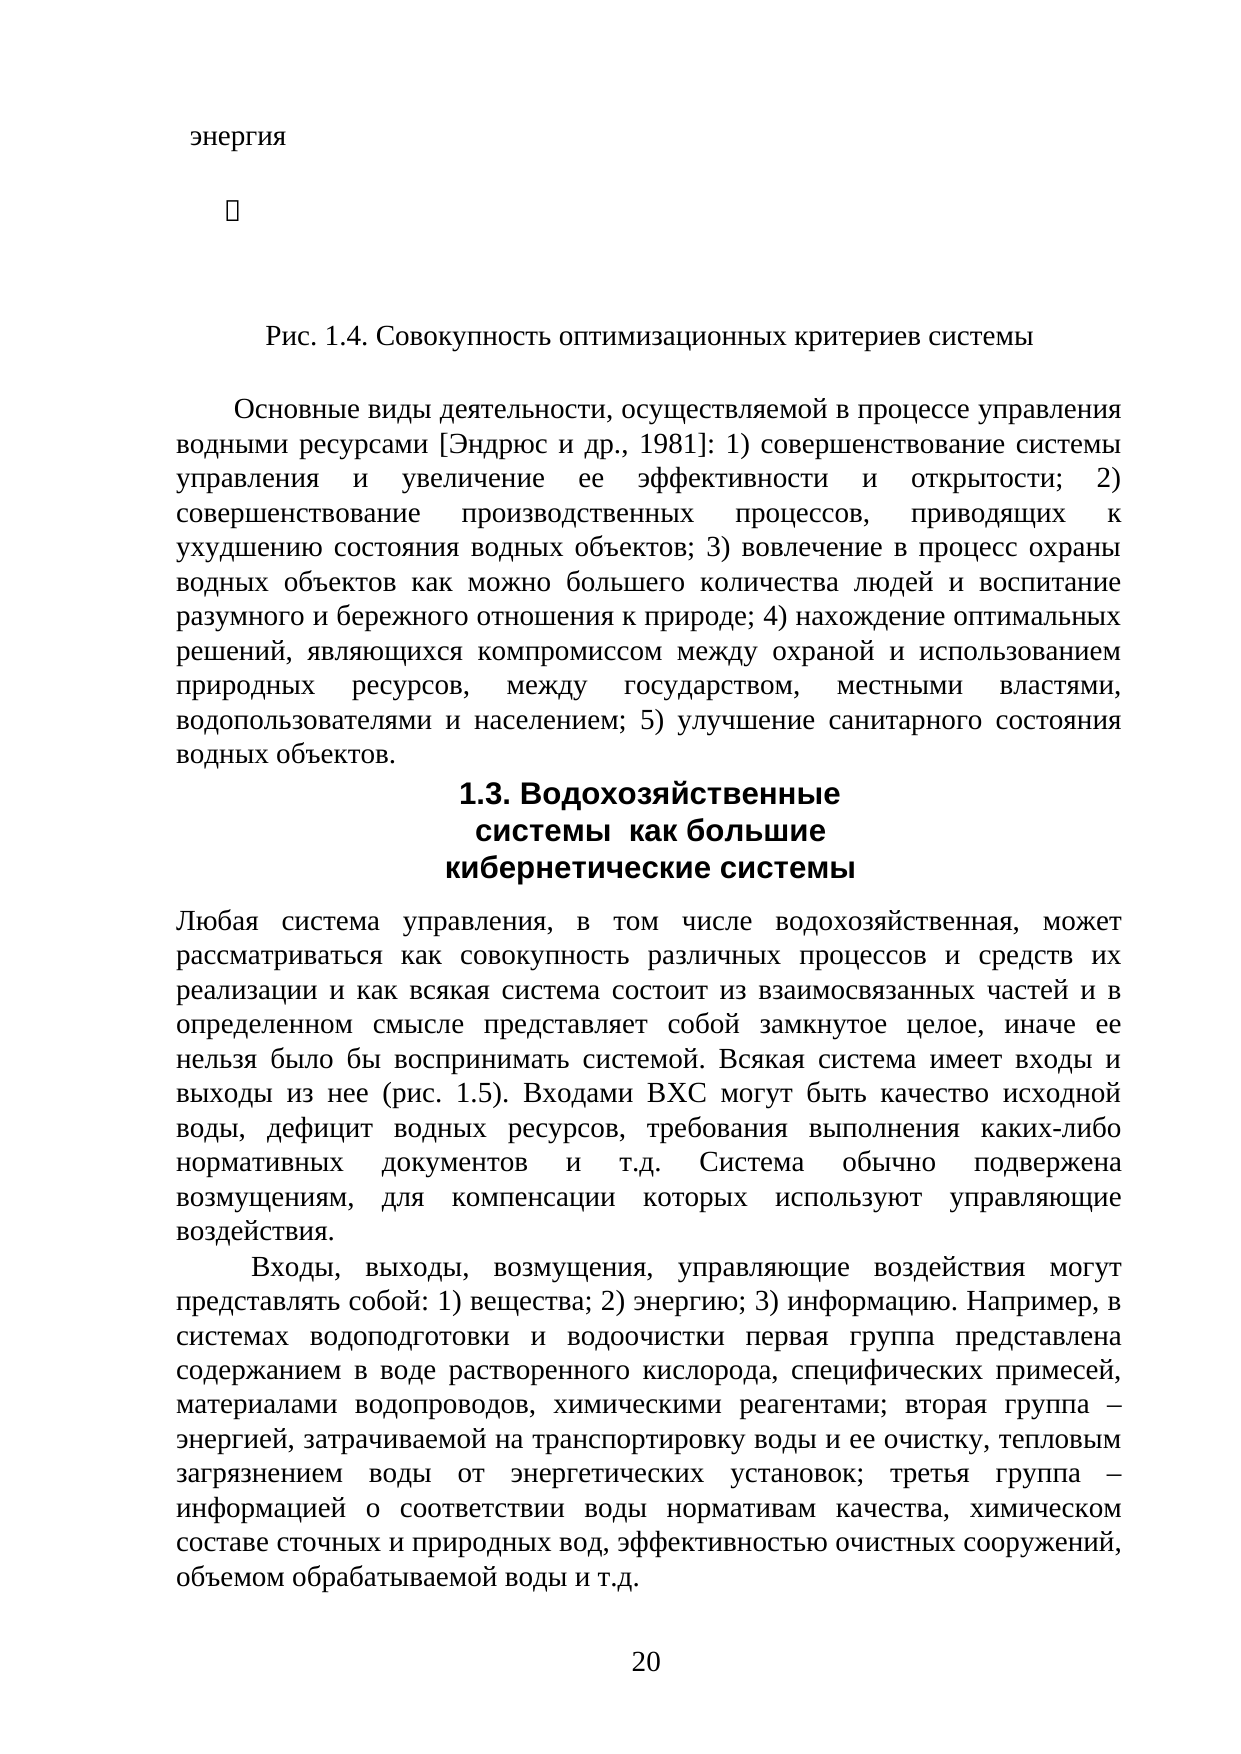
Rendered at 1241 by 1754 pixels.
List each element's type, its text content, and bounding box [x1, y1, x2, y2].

text Основные виды деятельности, осуществляемой в процессе управления водными ресурсами [Эндрюс и др., 1981]: 1) совершенствование системы управления и увеличение ее эффективности и открытости; 2) совершенствование производственных процессов, приводящих к ухудшению состояния водных объектов; 3) вовлечение в процесс охраны водных объектов как можно большего количества людей и воспитание разумного и бережного отношения к природе; 4) нахождение оптимальных решений, являющихся компромиссом между охраной и использованием природных ресурсов, между государством, местными властями, водопользователями и населением; 5) улучшение санитарного состояния водных объектов. [176, 392, 1122, 770]
text Любая система управления, в том числе водохозяйственная, может рассматриваться как совокупность различных процессов и средств их реализации и как всякая система состоит из взаимосвязанных частей и в определенном смысле представляет собой замкнутое целое, иначе ее нельзя было бы воспринимать системой. Всякая система имеет входы и выходы из нее (рис. 1.5). Входами ВХС могут быть качество исходной воды, дефицит водных ресурсов, требования выполнения каких-либо нормативных документов и т.д. Система обычно подвержена возмущениям, для компенсации которых используют управляющие воздействия. [176, 903, 1122, 1247]
subtitle 1.3. Водохозяйственные системы как большие кибернетические системы [396, 775, 904, 884]
text  [224, 191, 916, 230]
text Входы, выходы, возмущения, управляющие воздействия могут представлять собой: 1) вещества; 2) энергию; 3) информацию. Например, в системах водоподготовки и водоочистки первая группа представлена содержанием в воде растворенного кислорода, специфических примесей, материалами водопроводов, химическими реагентами; вторая группа – энергией, затрачиваемой на транспортировку воды и ее очистку, тепловым загрязнением воды от энергетических установок; третья группа – информацией о соответствии воды нормативам качества, химическом составе сточных и природных вод, эффективностью очистных сооружений, объемом обрабатываемой воды и т.д. [176, 1249, 1122, 1593]
text энергия [189, 118, 916, 152]
text Рис. 1.4. Совокупность оптимизационных критериев системы [177, 318, 1122, 352]
